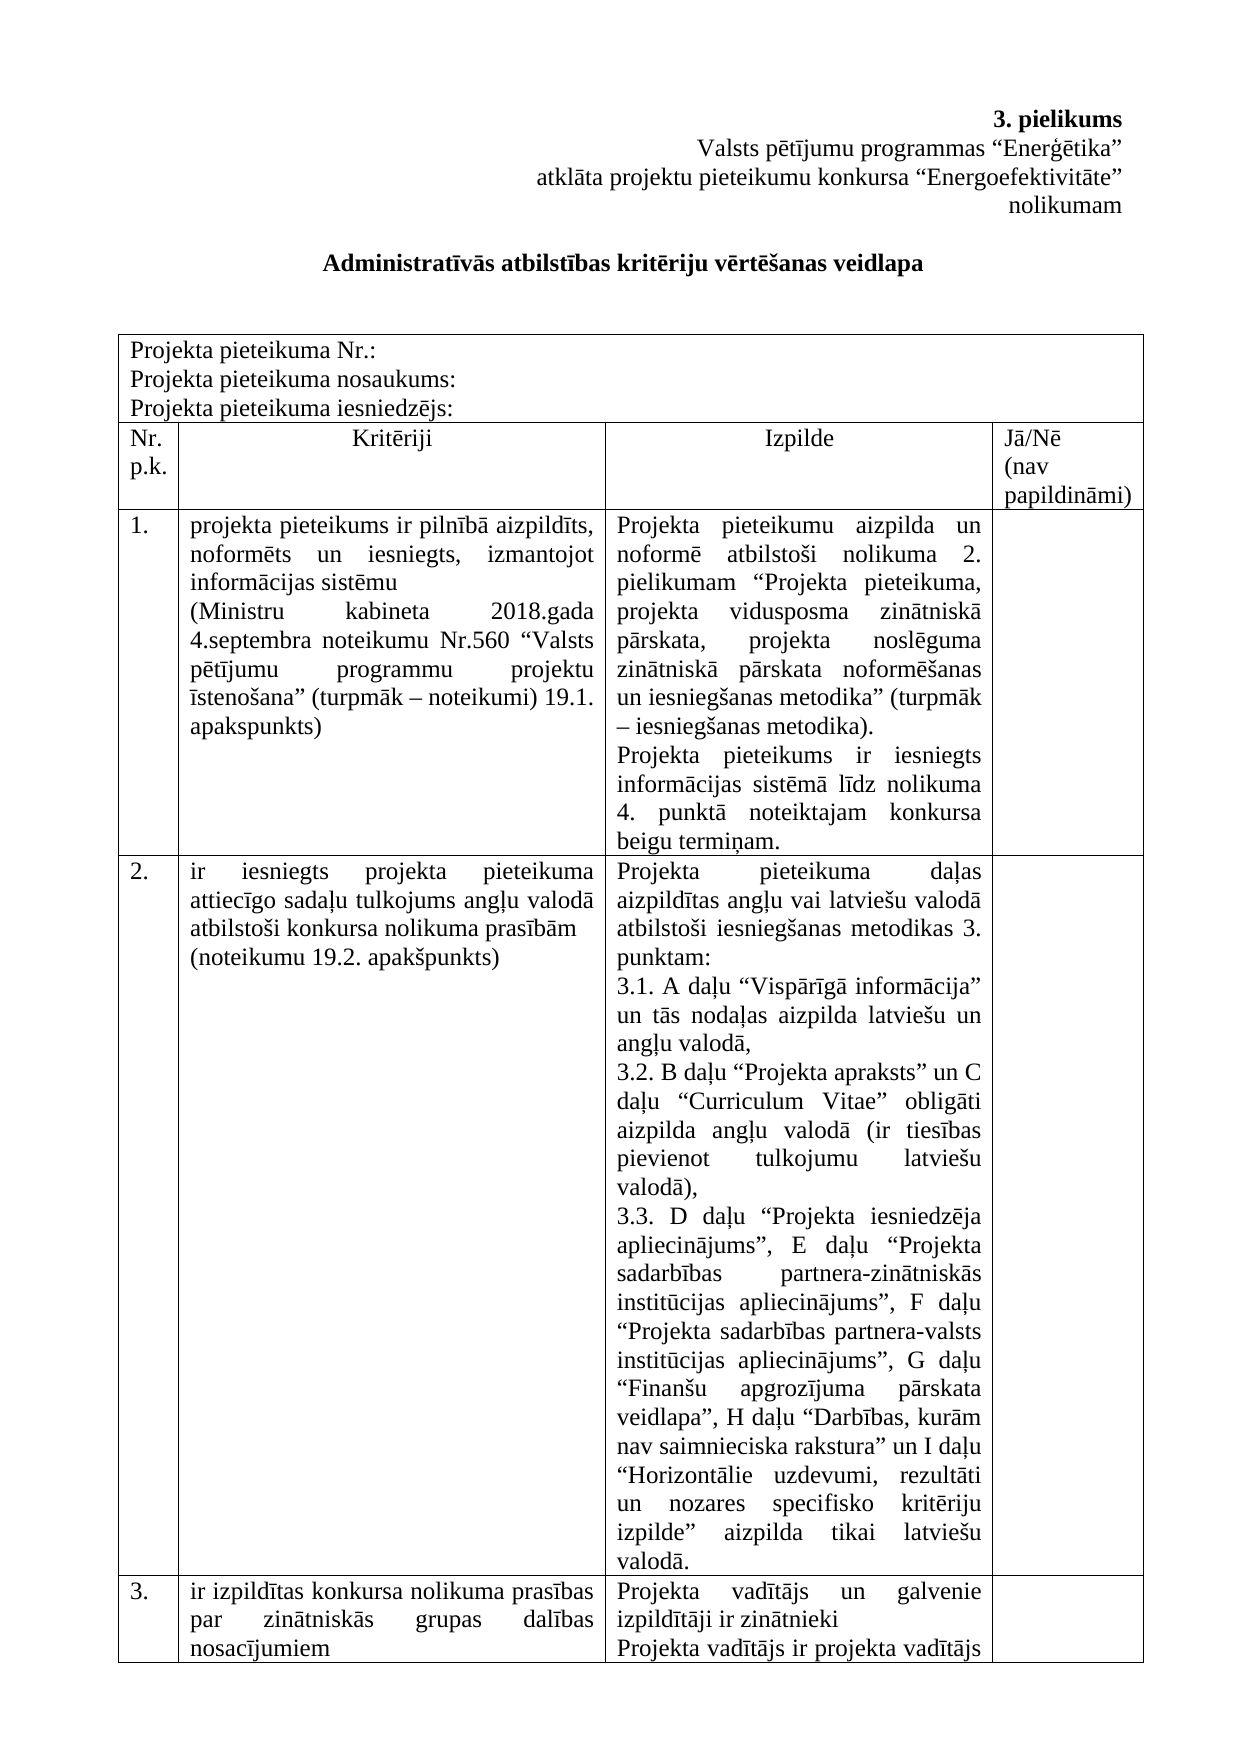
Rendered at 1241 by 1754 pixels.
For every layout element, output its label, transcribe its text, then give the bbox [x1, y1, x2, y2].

table_cell Izpilde [606, 423, 992, 509]
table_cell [179, 1576, 605, 1662]
table_cell 2. [119, 856, 178, 1575]
table_cell ir iesniegts projekta pieteikuma attiecīgo sadaļu tulkojums angļu valodā atbilstoši konkursa nolikuma prasībām (noteikumu 19.2. apakšpunkts) [179, 856, 605, 1575]
table_cell Kritēriji [179, 423, 605, 509]
table_cell [993, 510, 1143, 855]
table_cell Projekta pieteikumu aizpilda un noformē atbilstoši nolikuma 2. pielikumam “Projekta pieteikuma, projekta vidusposma zinātniskā pārskata, projekta noslēguma zinātniskā pārskata noformēšanas un iesniegšanas metodika” (turpmāk – iesniegšanas metodika). Projekta pieteikums ir iesniegts informācijas sistēmā līdz nolikuma 4. punktā noteiktajam konkursa beigu termiņam. [606, 510, 992, 855]
text 3. pielikums [118, 104, 1122, 133]
table_cell Nr. p.k. [119, 423, 178, 509]
text Valsts pētījumu programmas “Enerģētika” [118, 133, 1122, 162]
table_cell projekta pieteikums ir pilnībā aizpildīts, noformēts un iesniegts, izmantojot informācijas sistēmu (Ministru kabineta 2018.gada 4.septembra noteikumu Nr.560 “Valsts pētījumu programmu projektu īstenošana” (turpmāk – noteikumi) 19.1. apakspunkts) [179, 510, 605, 855]
table_cell Projekta pieteikuma daļas aizpildītas angļu vai latviešu valodā atbilstoši iesniegšanas metodikas 3. punktam: 3.1. A daļu “Vispārīgā informācija” un tās nodaļas aizpilda latviešu un angļu valodā, 3.2. B daļu “Projekta apraksts” un C daļu “Curriculum Vitae” obligāti aizpilda angļu valodā (ir tiesības pievienot tulkojumu latviešu valodā), 3.3. D daļu “Projekta iesniedzēja apliecinājums”, E daļu “Projekta sadarbības partnera-zinātniskās institūcijas apliecinājums”, F daļu “Projekta sadarbības partnera-valsts institūcijas apliecinājums”, G daļu “Finanšu apgrozījuma pārskata veidlapa”, H daļu “Darbības, kurām nav saimnieciska rakstura” un I daļu “Horizontālie uzdevumi, rezultāti un nozares specifisko kritēriju izpilde” aizpilda tikai latviešu valodā. [606, 856, 992, 1575]
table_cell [606, 1576, 992, 1662]
table_header Projekta pieteikuma Nr.: Projekta pieteikuma nosaukums: Projekta pieteikuma iesniedzējs: [119, 335, 1143, 422]
text nolikumam [118, 191, 1122, 219]
table_cell 1. [119, 510, 178, 855]
text atklāta projektu pieteikumu konkursa “Energoefektivitāte” [118, 162, 1122, 191]
table_cell [993, 1576, 1143, 1662]
table_cell [993, 856, 1143, 1575]
text Administratīvās atbilstības kritēriju vērtēšanas veidlapa [118, 248, 1122, 277]
table_cell Jā/Nē (nav papildināmi) [993, 423, 1143, 509]
table_cell 3. [119, 1576, 178, 1662]
